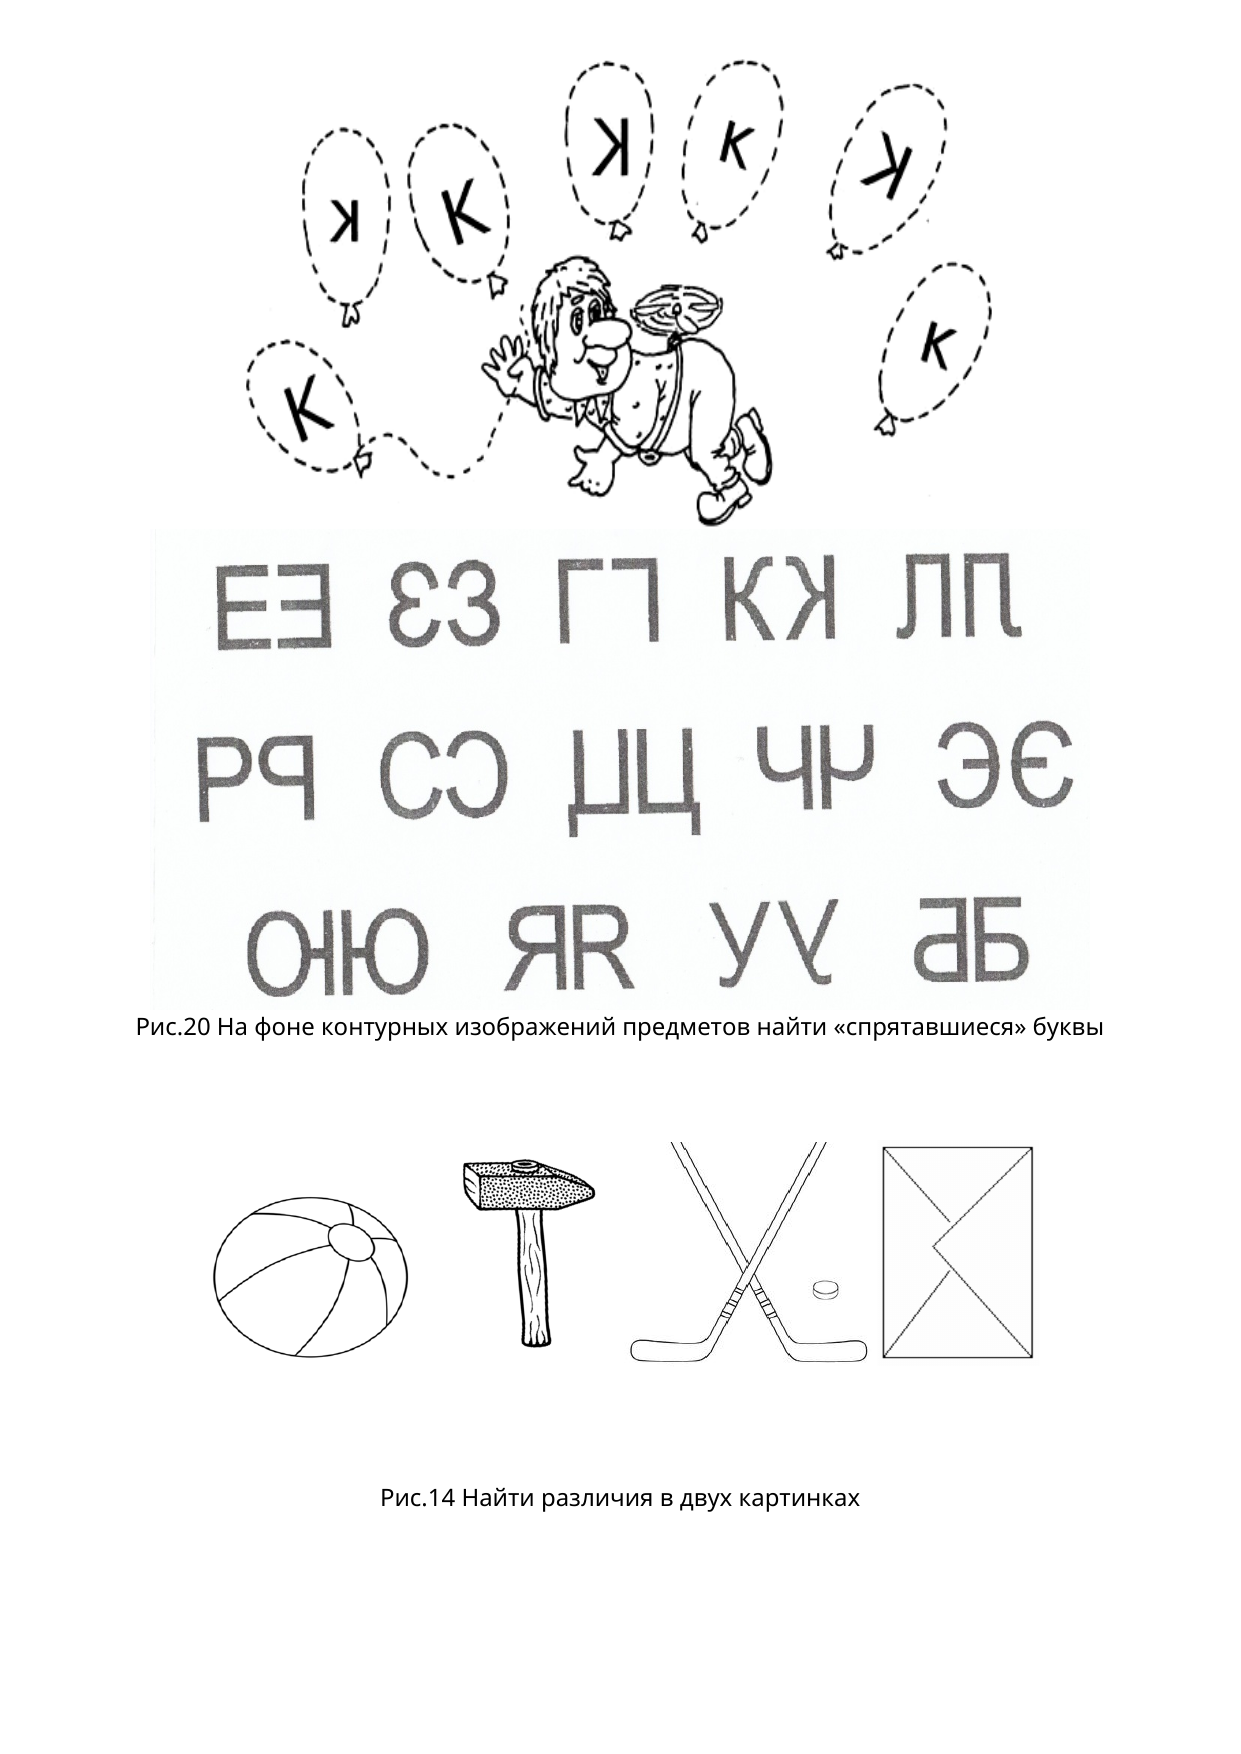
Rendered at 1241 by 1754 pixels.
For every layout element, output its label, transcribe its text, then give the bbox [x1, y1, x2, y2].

picture [877, 1140, 1040, 1366]
text Рис.14 Найти различия в двух картинках [59, 1481, 1181, 1514]
picture [200, 1108, 872, 1367]
picture [150, 58, 1090, 1010]
text Рис.20 На фоне контурных изображений предметов найти «спрятавшиеся» буквы [59, 1009, 1181, 1042]
